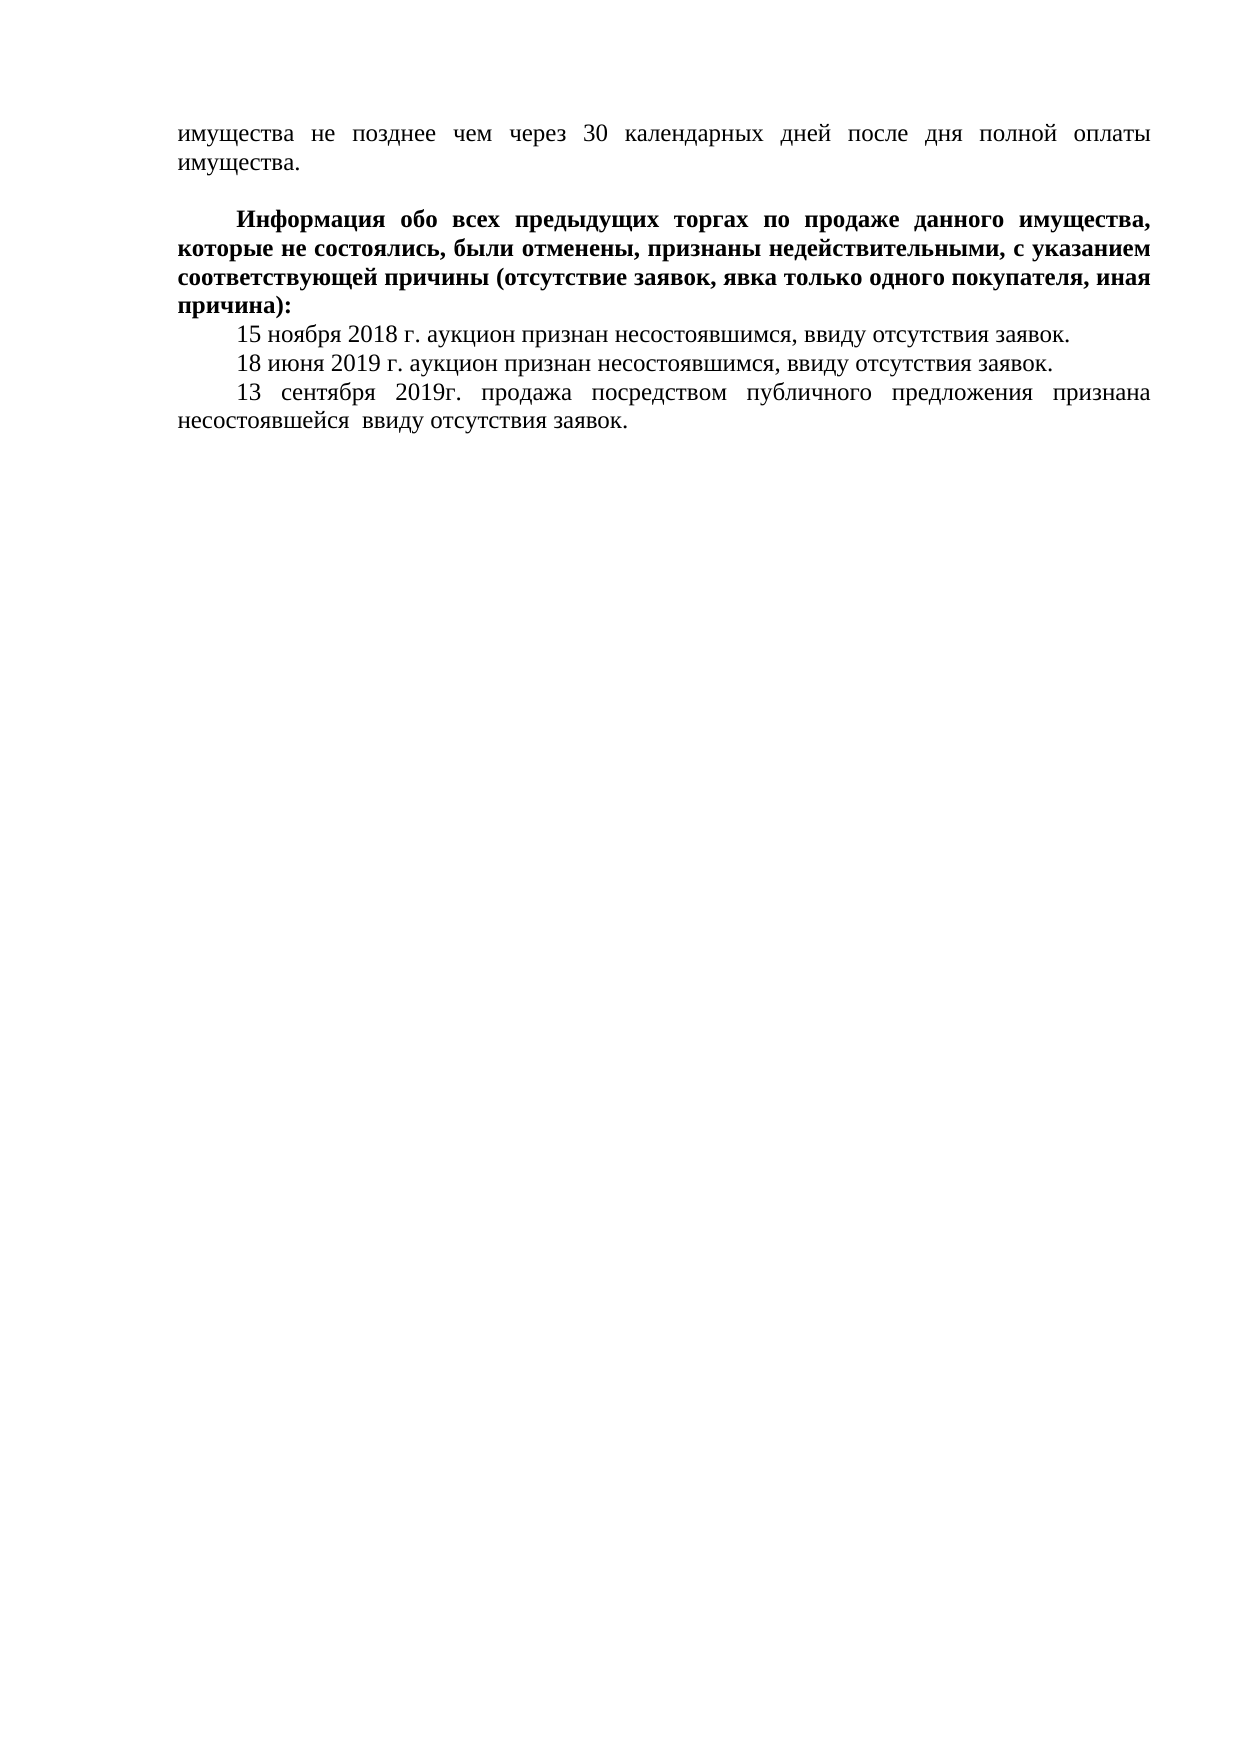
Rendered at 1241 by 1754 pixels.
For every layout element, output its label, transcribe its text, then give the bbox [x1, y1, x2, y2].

text 15 ноября 2018 г. аукцион признан несостоявшимся, ввиду отсутствия заявок. [177, 319, 1152, 348]
text Информация обо всех предыдущих торгах по продаже данного имущества, которые не состоялись, были отменены, признаны недействительными, с указанием соответствующей причины (отсутствие заявок, явка только одного покупателя, иная причина): [177, 204, 1152, 319]
text 18 июня 2019 г. аукцион признан несостоявшимся, ввиду отсутствия заявок. [177, 348, 1152, 377]
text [177, 118, 1152, 176]
text 13 сентября 2019г. продажа посредством публичного предложения признана несостоявшейся ввиду отсутствия заявок. [177, 377, 1152, 434]
